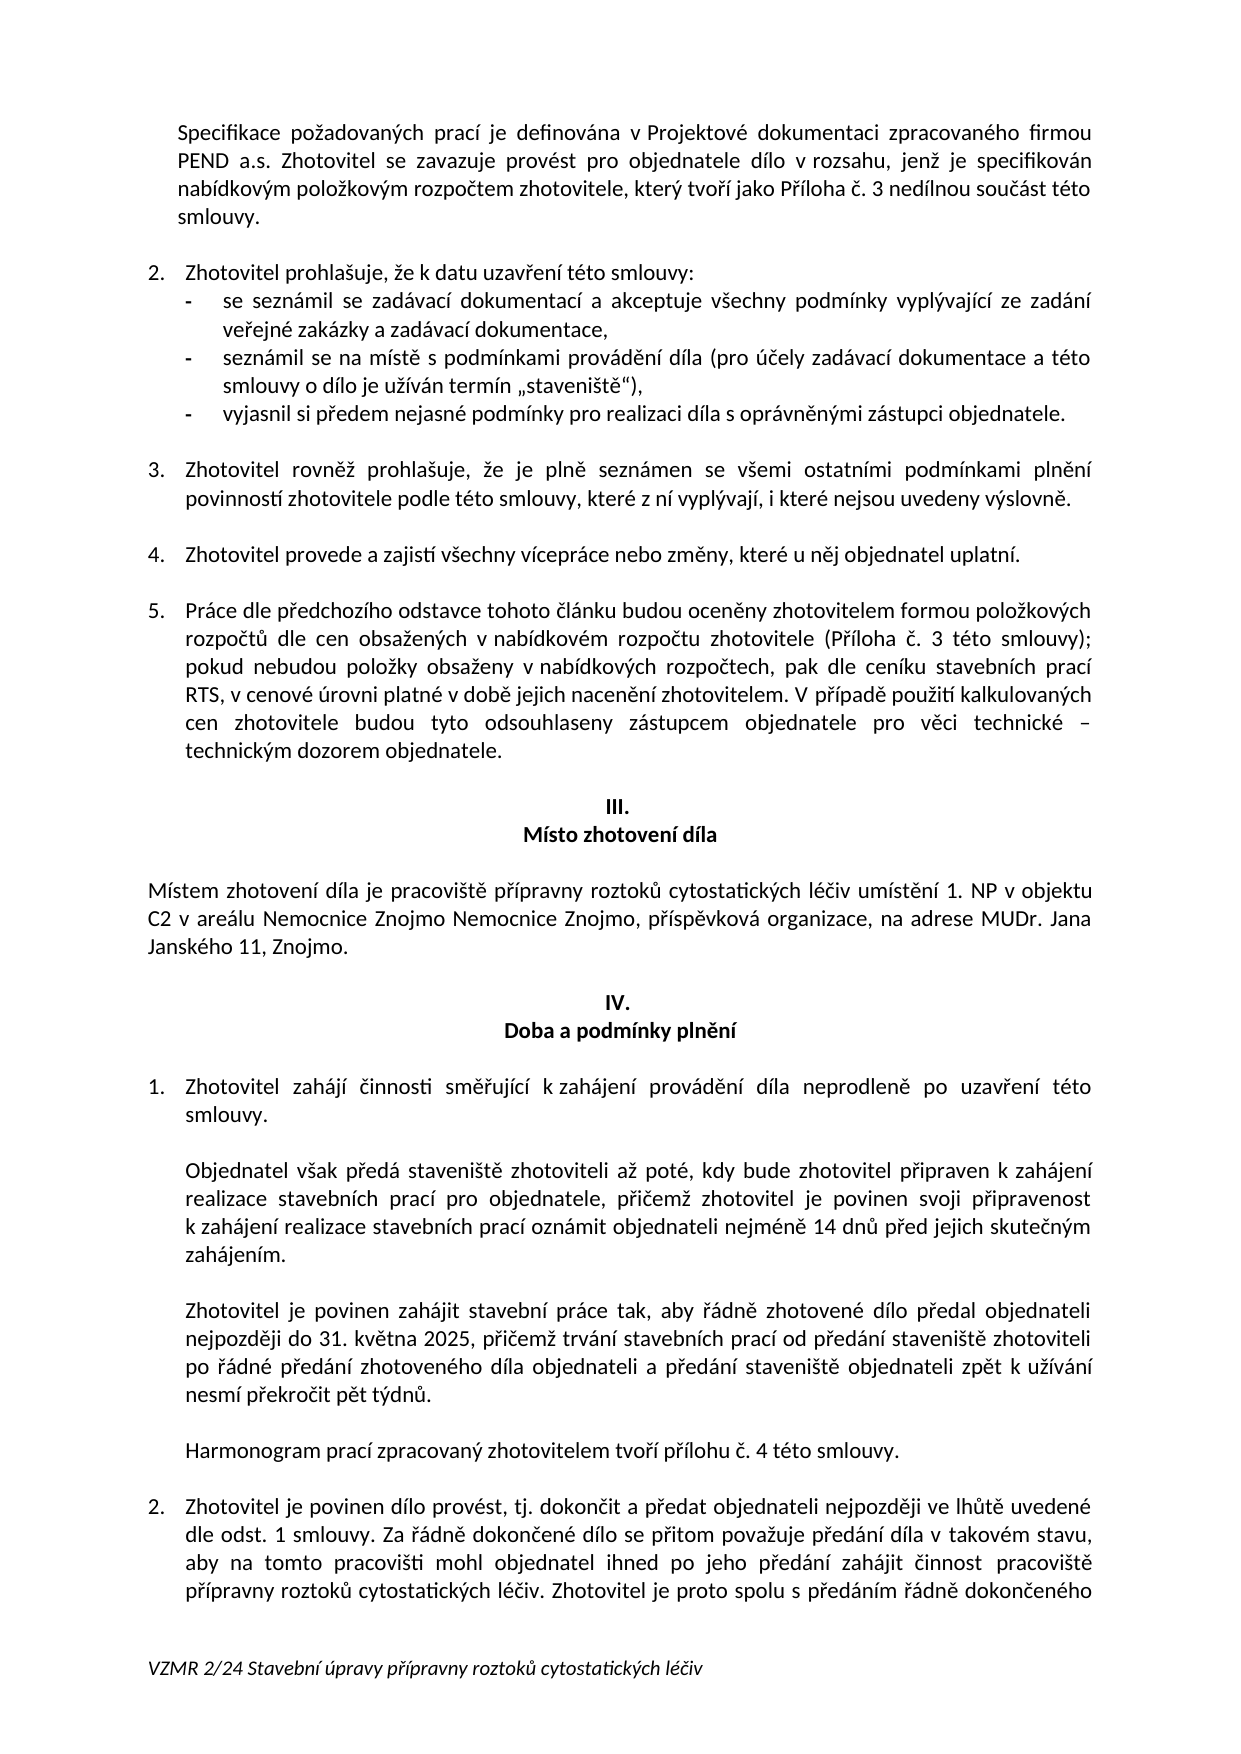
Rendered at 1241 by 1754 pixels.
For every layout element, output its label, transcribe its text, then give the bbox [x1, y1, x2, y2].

text Specifikace požadovaných prací je definována v Projektové dokumentaci zpracovaného firmou PEND a.s. Zhotovitel se zavazuje provést pro objednatele dílo v rozsahu, jenž je specifikován nabídkovým položkovým rozpočtem zhotovitele, který tvoří jako Příloha č. 3 nedílnou součást této smlouvy. [177, 118, 1092, 230]
text IV. Doba a podmínky plnění [148, 988, 1092, 1044]
text Objednatel však předá staveniště zhotoviteli až poté, kdy bude zhotovitel připraven k zahájení realizace stavebních prací pro objednatele, přičemž zhotovitel je povinen svoji připravenost k zahájení realizace stavebních prací oznámit objednateli nejméně 14 dnů před jejich skutečným zahájením. [185, 1156, 1092, 1268]
text Harmonogram prací zpracovaný zhotovitelem tvoří přílohu č. 4 této smlouvy. [185, 1436, 1092, 1464]
list se seznámil se zadávací dokumentací a akceptuje všechny podmínky vyplývající ze zadání veřejné zakázky a zadávací dokumentace, [185, 286, 1092, 343]
text Místem zhotovení díla je pracoviště přípravny roztoků cytostatických léčiv umístění 1. NP v objektu C2 v areálu Nemocnice Znojmo Nemocnice Znojmo, příspěvková organizace, na adrese MUDr. Jana Janského 11, Znojmo. [148, 876, 1092, 960]
list Zhotovitel prohlašuje, že k datu uzavření této smlouvy: [148, 258, 1092, 286]
list Zhotovitel zahájí činnosti směřující k zahájení provádění díla neprodleně po uzavření této smlouvy. [148, 1072, 1092, 1128]
list seznámil se na místě s podmínkami provádění díla (pro účely zadávací dokumentace a této smlouvy o dílo je užíván termín „staveniště“), [185, 343, 1092, 399]
list Zhotovitel provede a zajistí všechny vícepráce nebo změny, které u něj objednatel uplatní. [148, 540, 1092, 568]
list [148, 1492, 1092, 1604]
text Zhotovitel je povinen zahájit stavební práce tak, aby řádně zhotovené dílo předal objednateli nejpozději do 31. května 2025, přičemž trvání stavebních prací od předání staveniště zhotoviteli po řádné předání zhotoveného díla objednateli a předání staveniště objednateli zpět k užívání nesmí překročit pět týdnů. [185, 1296, 1092, 1408]
list Práce dle předchozího odstavce tohoto článku budou oceněny zhotovitelem formou položkových rozpočtů dle cen obsažených v nabídkovém rozpočtu zhotovitele (Příloha č. 3 této smlouvy); pokud nebudou položky obsaženy v nabídkových rozpočtech, pak dle ceníku stavebních prací RTS, v cenové úrovni platné v době jejich nacenění zhotovitelem. V případě použití kalkulovaných cen zhotovitele budou tyto odsouhlaseny zástupcem objednatele pro věci technické – technickým dozorem objednatele. [148, 596, 1092, 764]
list Zhotovitel rovněž prohlašuje, že je plně seznámen se všemi ostatními podmínkami plnění povinností zhotovitele podle této smlouvy, které z ní vyplývají, i které nejsou uvedeny výslovně. [148, 456, 1092, 512]
list vyjasnil si předem nejasné podmínky pro realizaci díla s oprávněnými zástupci objednatele. [185, 399, 1092, 428]
text III. Místo zhotovení díla [148, 792, 1092, 848]
